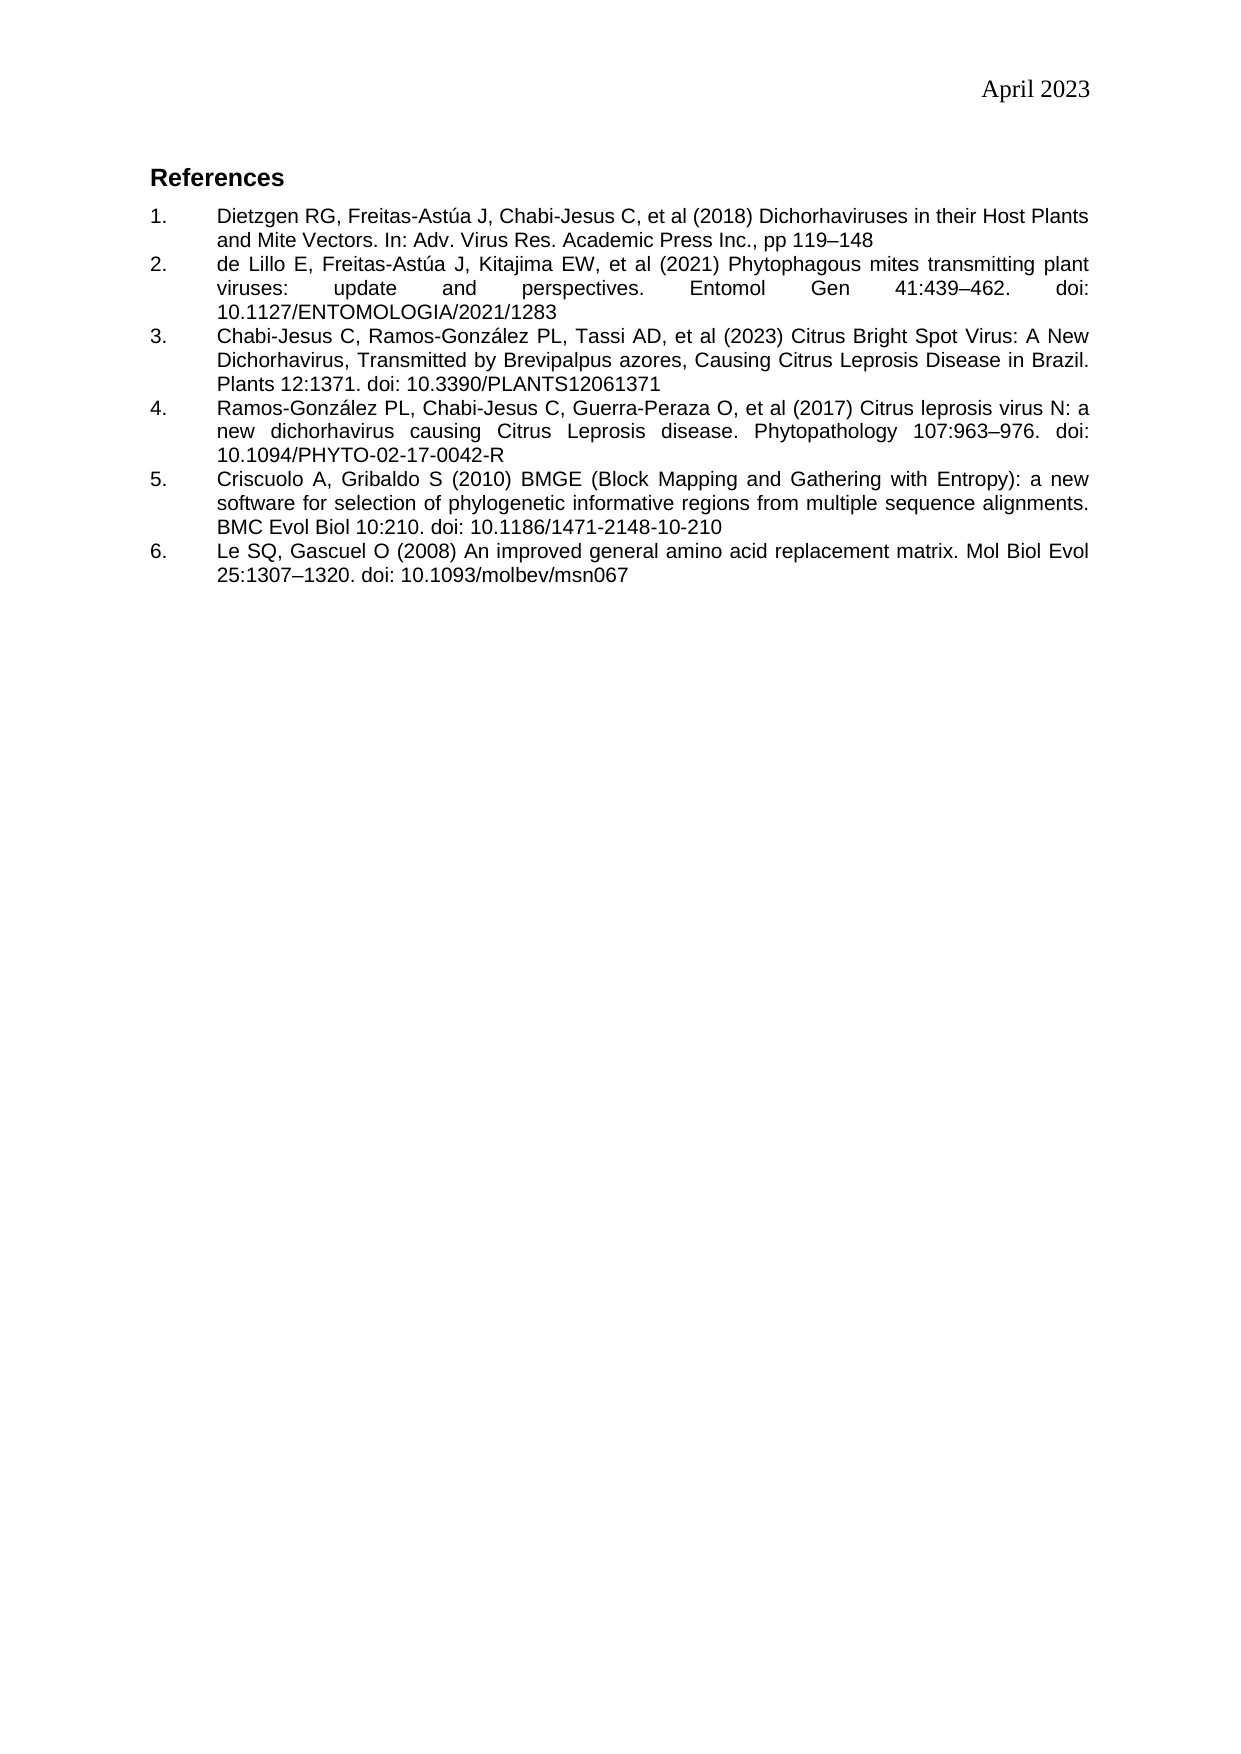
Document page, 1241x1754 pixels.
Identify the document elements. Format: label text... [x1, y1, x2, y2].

text 6. Le SQ, Gascuel O (2008) An improved general amino acid replacement matrix. Mol Biol Evol 25:1307–1320. doi: 10.1093/molbev/msn067 [150, 539, 1090, 587]
text 2. de Lillo E, Freitas-Astúa J, Kitajima EW, et al (2021) Phytophagous mites transmitting plant viruses: update and perspectives. Entomol Gen 41:439–462. doi: 10.1127/ENTOMOLOGIA/2021/1283 [150, 252, 1090, 323]
text 3. Chabi-Jesus C, Ramos-González PL, Tassi AD, et al (2023) Citrus Bright Spot Virus: A New Dichorhavirus, Transmitted by Brevipalpus azores, Causing Citrus Leprosis Disease in Brazil. Plants 12:1371. doi: 10.3390/PLANTS12061371 [150, 323, 1090, 395]
text 5. Criscuolo A, Gribaldo S (2010) BMGE (Block Mapping and Gathering with Entropy): a new software for selection of phylogenetic informative regions from multiple sequence alignments. BMC Evol Biol 10:210. doi: 10.1186/1471-2148-10-210 [150, 467, 1090, 539]
text 1. Dietzgen RG, Freitas-Astúa J, Chabi-Jesus C, et al (2018) Dichorhaviruses in their Host Plants and Mite Vectors. In: Adv. Virus Res. Academic Press Inc., pp 119–148 [150, 204, 1090, 252]
text 4. Ramos-González PL, Chabi-Jesus C, Guerra-Peraza O, et al (2017) Citrus leprosis virus N: a new dichorhavirus causing Citrus Leprosis disease. Phytopathology 107:963–976. doi: 10.1094/PHYTO-02-17-0042-R [150, 395, 1090, 467]
text References [150, 162, 1090, 191]
